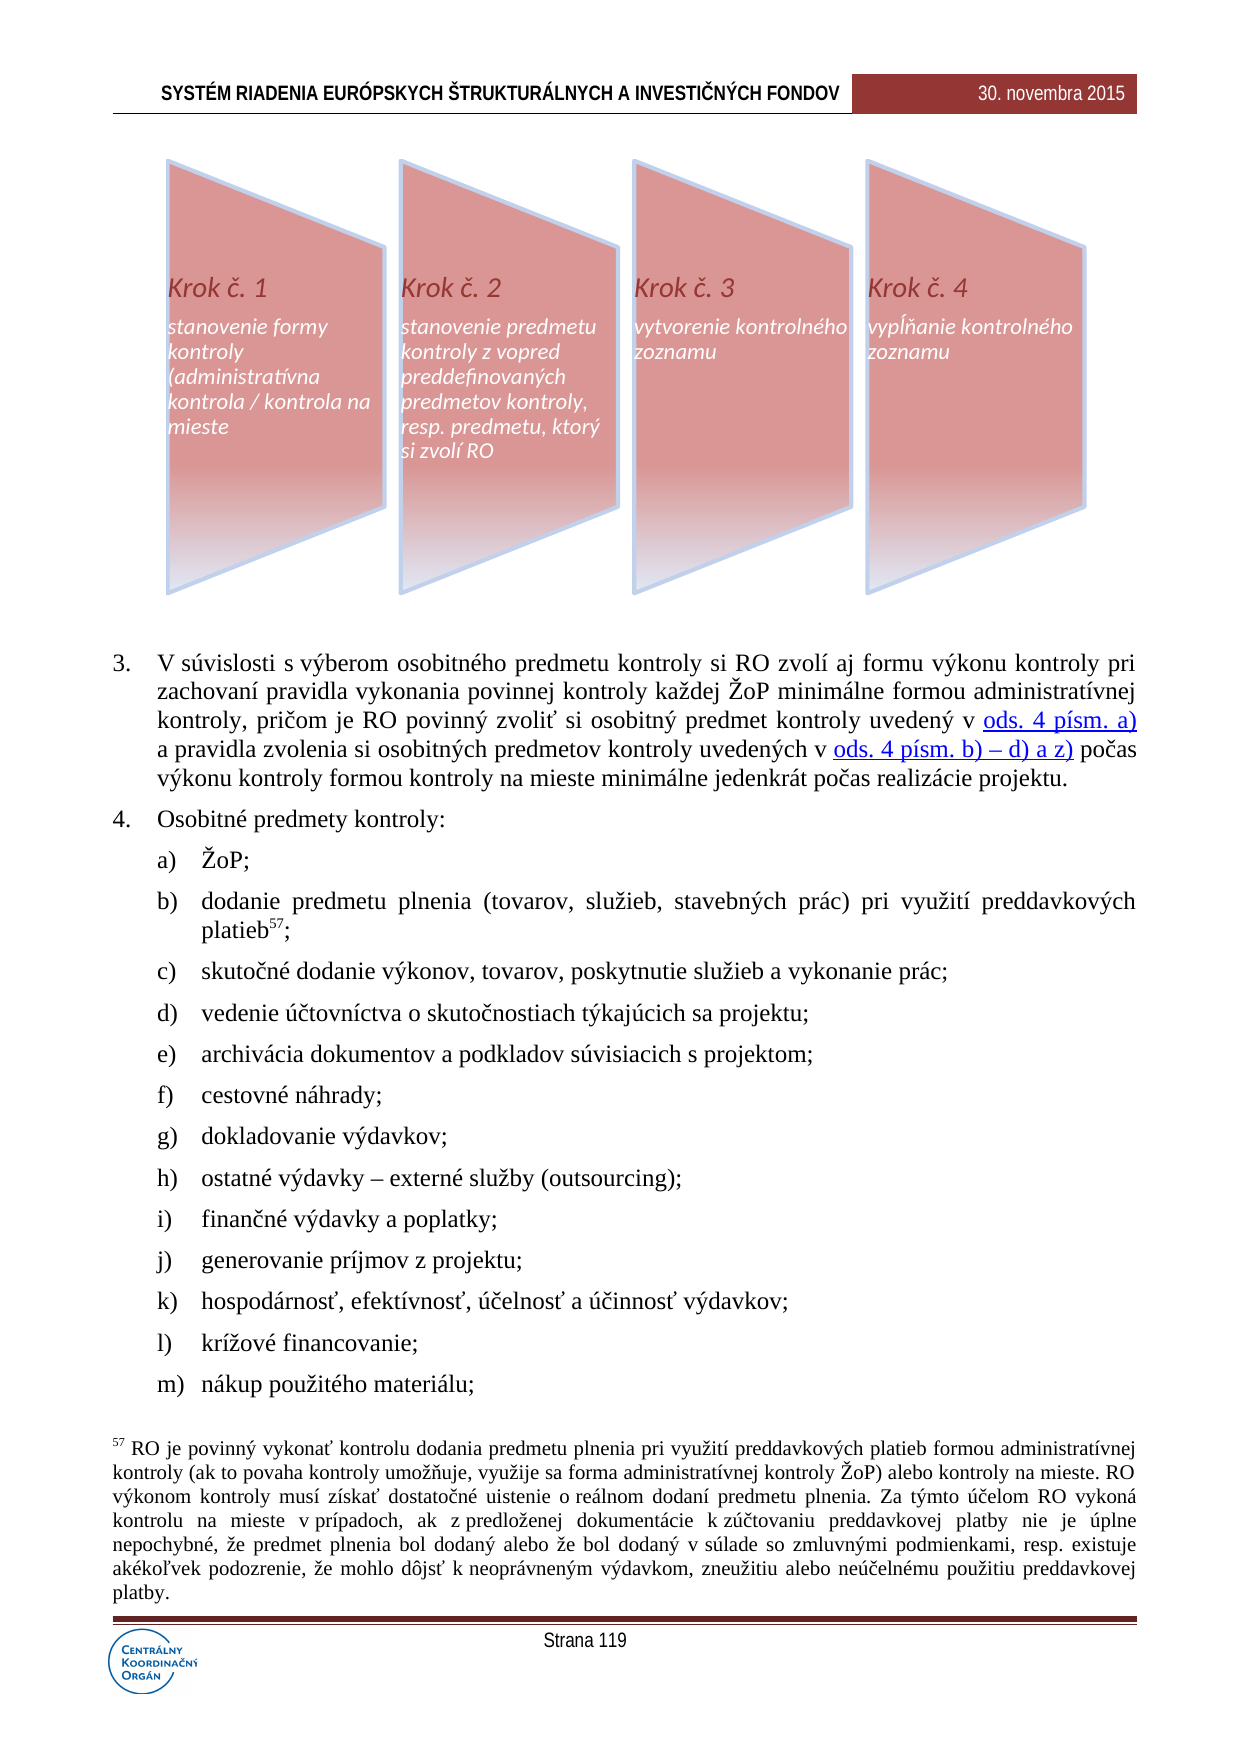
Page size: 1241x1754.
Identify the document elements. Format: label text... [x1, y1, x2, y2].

list hospodárnosť, efektívnosť, účelnosť a účinnosť výdavkov; [157, 1286, 1137, 1315]
list ostatné výdavky – externé služby (outsourcing); [157, 1163, 1137, 1191]
list skutočné dodanie výkonov, tovarov, poskytnutie služieb a vykonanie prác; [157, 956, 1137, 985]
list ŽoP; [157, 845, 1137, 874]
list Osobitné predmety kontroly: [112, 804, 1137, 833]
list krížové financovanie; [157, 1328, 1137, 1356]
list nákup použitého materiálu; [157, 1369, 1137, 1398]
list archivácia dokumentov a podkladov súvisiacich s projektom; [157, 1039, 1137, 1068]
list V súvislosti s výberom osobitného predmetu kontroly si RO zvolí aj formu výkonu kontroly pri zachovaní pravidla vykonania povinnej kontroly každej ŽoP minimálne formou administratívnej kontroly, pričom je RO povinný zvoliť si osobitný predmet kontroly uvedený v ods. 4 písm. a) a pravidla zvolenia si osobitných predmetov kontroly uvedených v ods. 4 písm. b) – d) a z) počas výkonu kontroly formou kontroly na mieste minimálne jedenkrát počas realizácie projektu. [112, 648, 1137, 791]
list vedenie účtovníctva o skutočnostiach týkajúcich sa projektu; [157, 998, 1137, 1026]
list finančné výdavky a poplatky; [157, 1204, 1137, 1233]
picture [106, 1627, 198, 1693]
list dokladovanie výdavkov; [157, 1121, 1137, 1150]
list cestovné náhrady; [157, 1080, 1137, 1109]
list dodanie predmetu plnenia (tovarov, služieb, stavebných prác) pri využití preddavkových platieb; [157, 886, 1137, 944]
list generovanie príjmov z projektu; [157, 1245, 1137, 1274]
